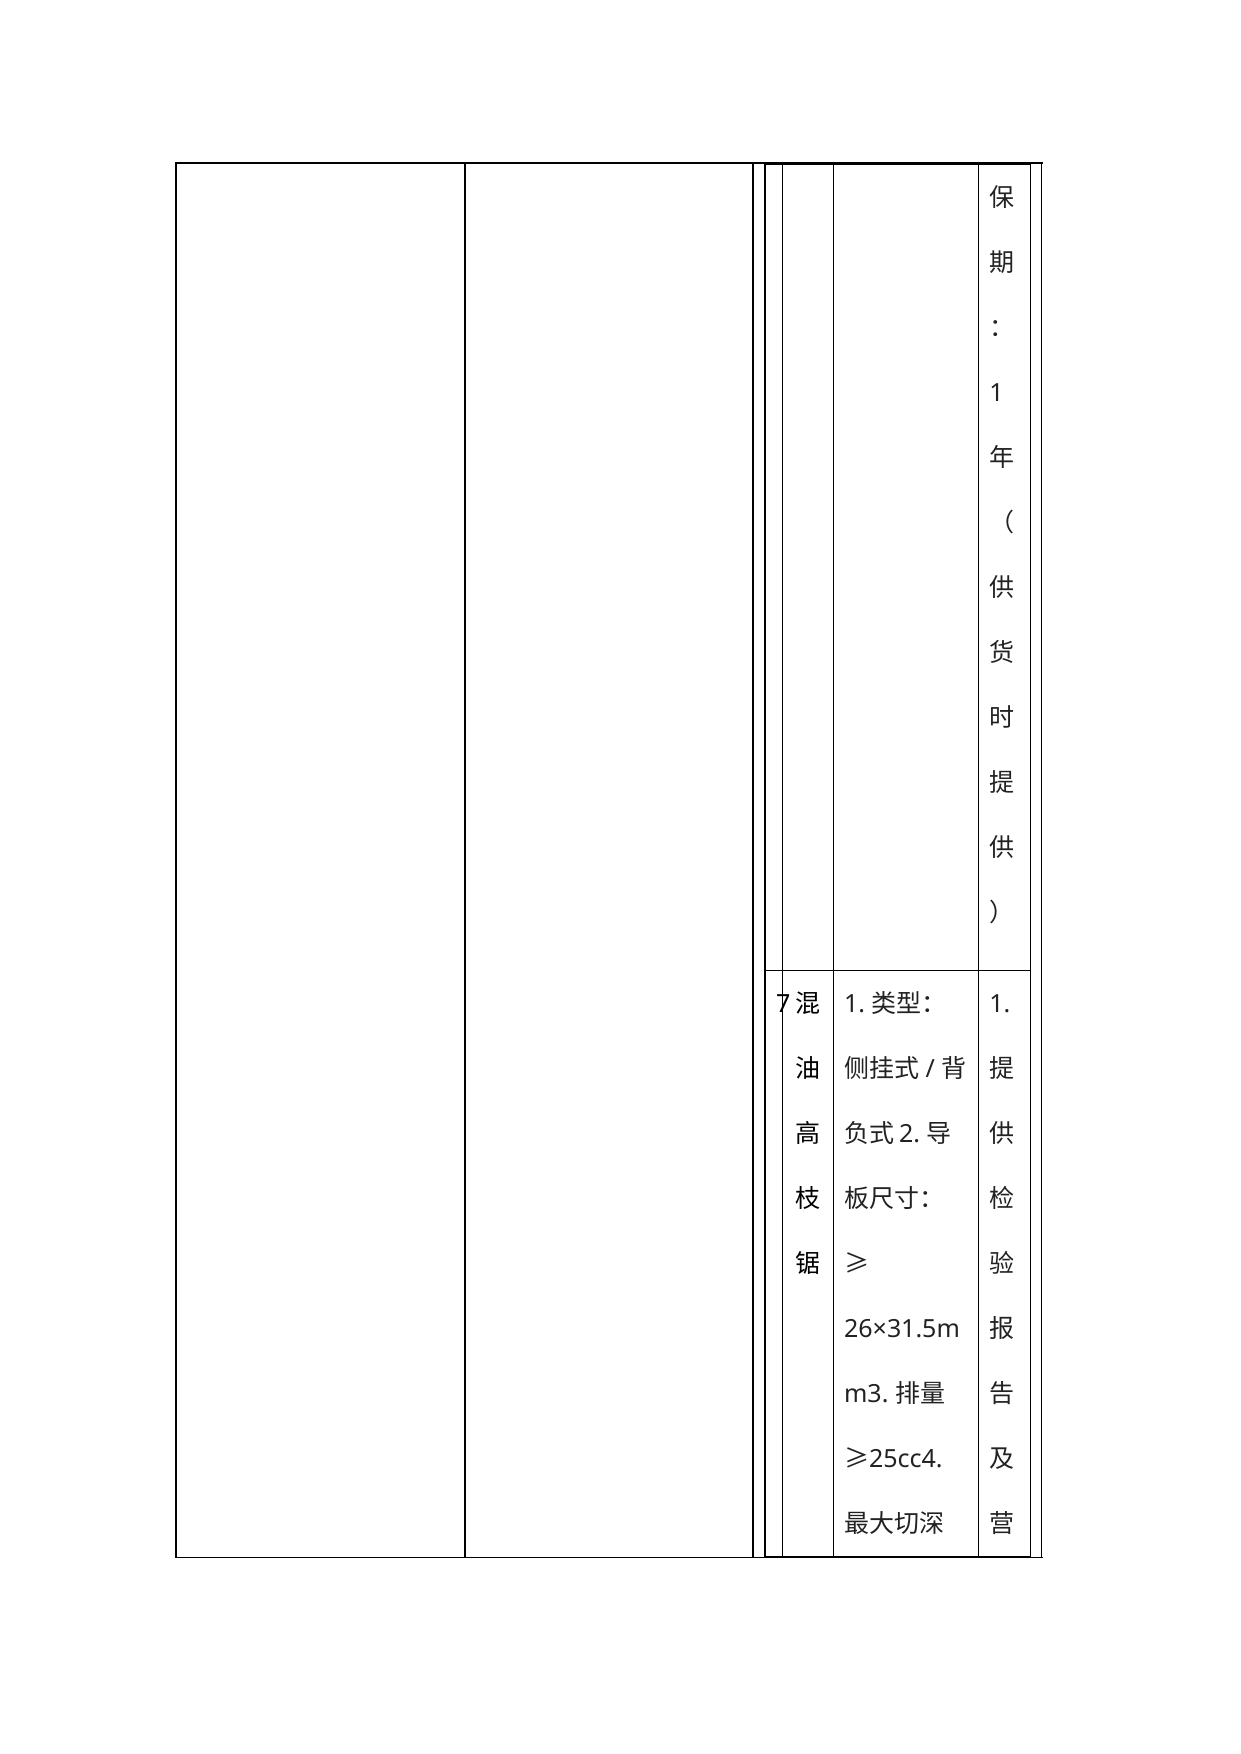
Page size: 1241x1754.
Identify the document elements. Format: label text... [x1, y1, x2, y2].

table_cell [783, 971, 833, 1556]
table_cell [834, 165, 978, 970]
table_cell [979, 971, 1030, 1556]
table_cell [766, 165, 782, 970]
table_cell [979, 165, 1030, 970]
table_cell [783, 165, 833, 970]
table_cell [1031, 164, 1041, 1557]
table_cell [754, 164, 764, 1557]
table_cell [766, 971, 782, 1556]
table_cell [466, 164, 752, 1557]
table_cell 1 [177, 164, 464, 1557]
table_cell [834, 971, 978, 1556]
